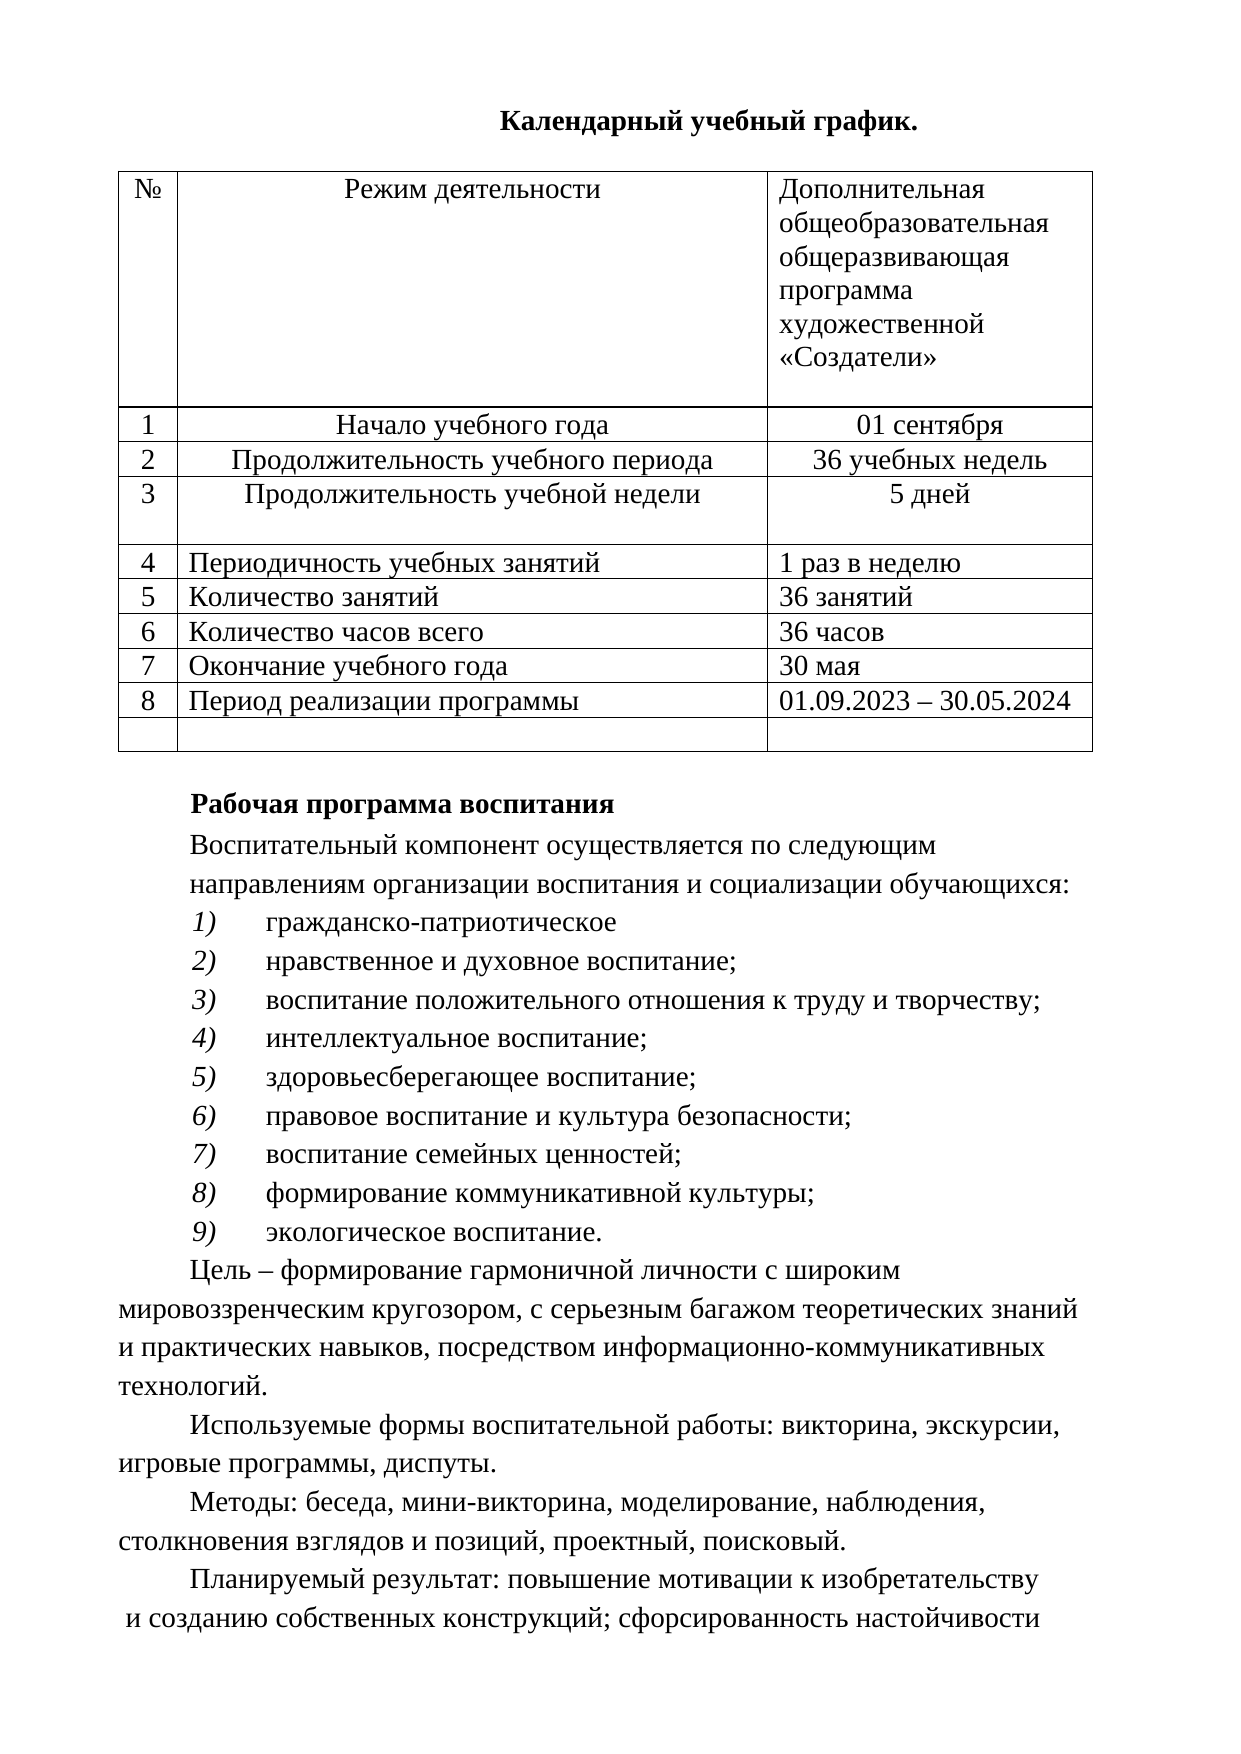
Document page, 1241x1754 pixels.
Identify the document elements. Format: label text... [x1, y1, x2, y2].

table_cell Начало учебного года [178, 408, 767, 441]
list воспитание положительного отношения к труду и творчеству; [192, 982, 1196, 1015]
text Планируемый результат: повышение мотивации к изобретательству [117, 1561, 1196, 1595]
table_cell 5 дней [768, 477, 1092, 544]
table_cell Окончание учебного года [178, 649, 767, 682]
list здоровьесберегающее воспитание; [192, 1059, 1196, 1093]
text и созданию собственных конструкций; сфорсированность настойчивости [118, 1600, 1196, 1634]
table_cell 30 мая [768, 649, 1092, 682]
table_cell Количество занятий [178, 579, 767, 613]
list экологическое воспитание. [192, 1214, 1196, 1247]
table_cell 36 учебных недель [768, 442, 1092, 476]
list формирование коммуникативной культуры; [192, 1175, 1196, 1208]
list воспитание семейных ценностей; [192, 1136, 1196, 1170]
text Рабочая программа воспитания [190, 786, 1226, 819]
table_cell 3 [119, 477, 177, 544]
table_cell [119, 718, 177, 751]
table_cell 36 занятий [768, 579, 1092, 613]
table_cell 1 раз в неделю [768, 545, 1092, 578]
text Воспитательный компонент осуществляется по следующим [117, 827, 1196, 861]
table_cell 6 [119, 614, 177, 647]
text технологий. [118, 1368, 1196, 1402]
text столкновения взглядов и позиций, проектный, поисковый. [118, 1523, 1196, 1556]
table_cell 5 [119, 579, 177, 613]
table_header № [119, 172, 177, 406]
text Методы: беседа, мини-викторина, моделирование, наблюдения, [117, 1484, 1196, 1518]
list нравственное и духовное воспитание; [192, 943, 1196, 977]
table_cell 7 [119, 649, 177, 682]
table_cell 01 сентября [768, 408, 1092, 441]
text Календарный учебный график. [118, 103, 1226, 137]
table_cell [768, 718, 1092, 751]
list интеллектуальное воспитание; [192, 1020, 1196, 1054]
table_cell 01.09.2023 – 30.05.2024 [768, 683, 1092, 717]
table_cell 36 часов [768, 614, 1092, 647]
text Используемые формы воспитательной работы: викторина, экскурсии, [117, 1407, 1196, 1440]
table_cell Продолжительность учебного периода [178, 442, 767, 476]
table_cell Количество часов всего [178, 614, 767, 647]
table_header Дополнительная общеобразовательная общеразвивающая программа художественной «Создатели» [768, 172, 1092, 406]
text Цель – формирование гармоничной личности с широким [117, 1252, 1196, 1286]
table_header Режим деятельности [178, 172, 767, 406]
table_cell 4 [119, 545, 177, 578]
text и практических навыков, посредством информационно-коммуникативных [118, 1329, 1196, 1363]
table_cell Периодичность учебных занятий [178, 545, 767, 578]
table_cell 8 [119, 683, 177, 717]
table_cell [178, 718, 767, 751]
table_cell 1 [119, 408, 177, 441]
table_cell Продолжительность учебной недели [178, 477, 767, 544]
table_cell 2 [119, 442, 177, 476]
list правовое воспитание и культура безопасности; [192, 1098, 1196, 1131]
table_cell Период реализации программы [178, 683, 767, 717]
list гражданско-патриотическое [192, 904, 1196, 938]
text игровые программы, диспуты. [118, 1446, 1196, 1479]
text направлениям организации воспитания и социализации обучающихся: [117, 866, 1196, 899]
text мировоззренческим кругозором, с серьезным багажом теоретических знаний [118, 1291, 1196, 1324]
